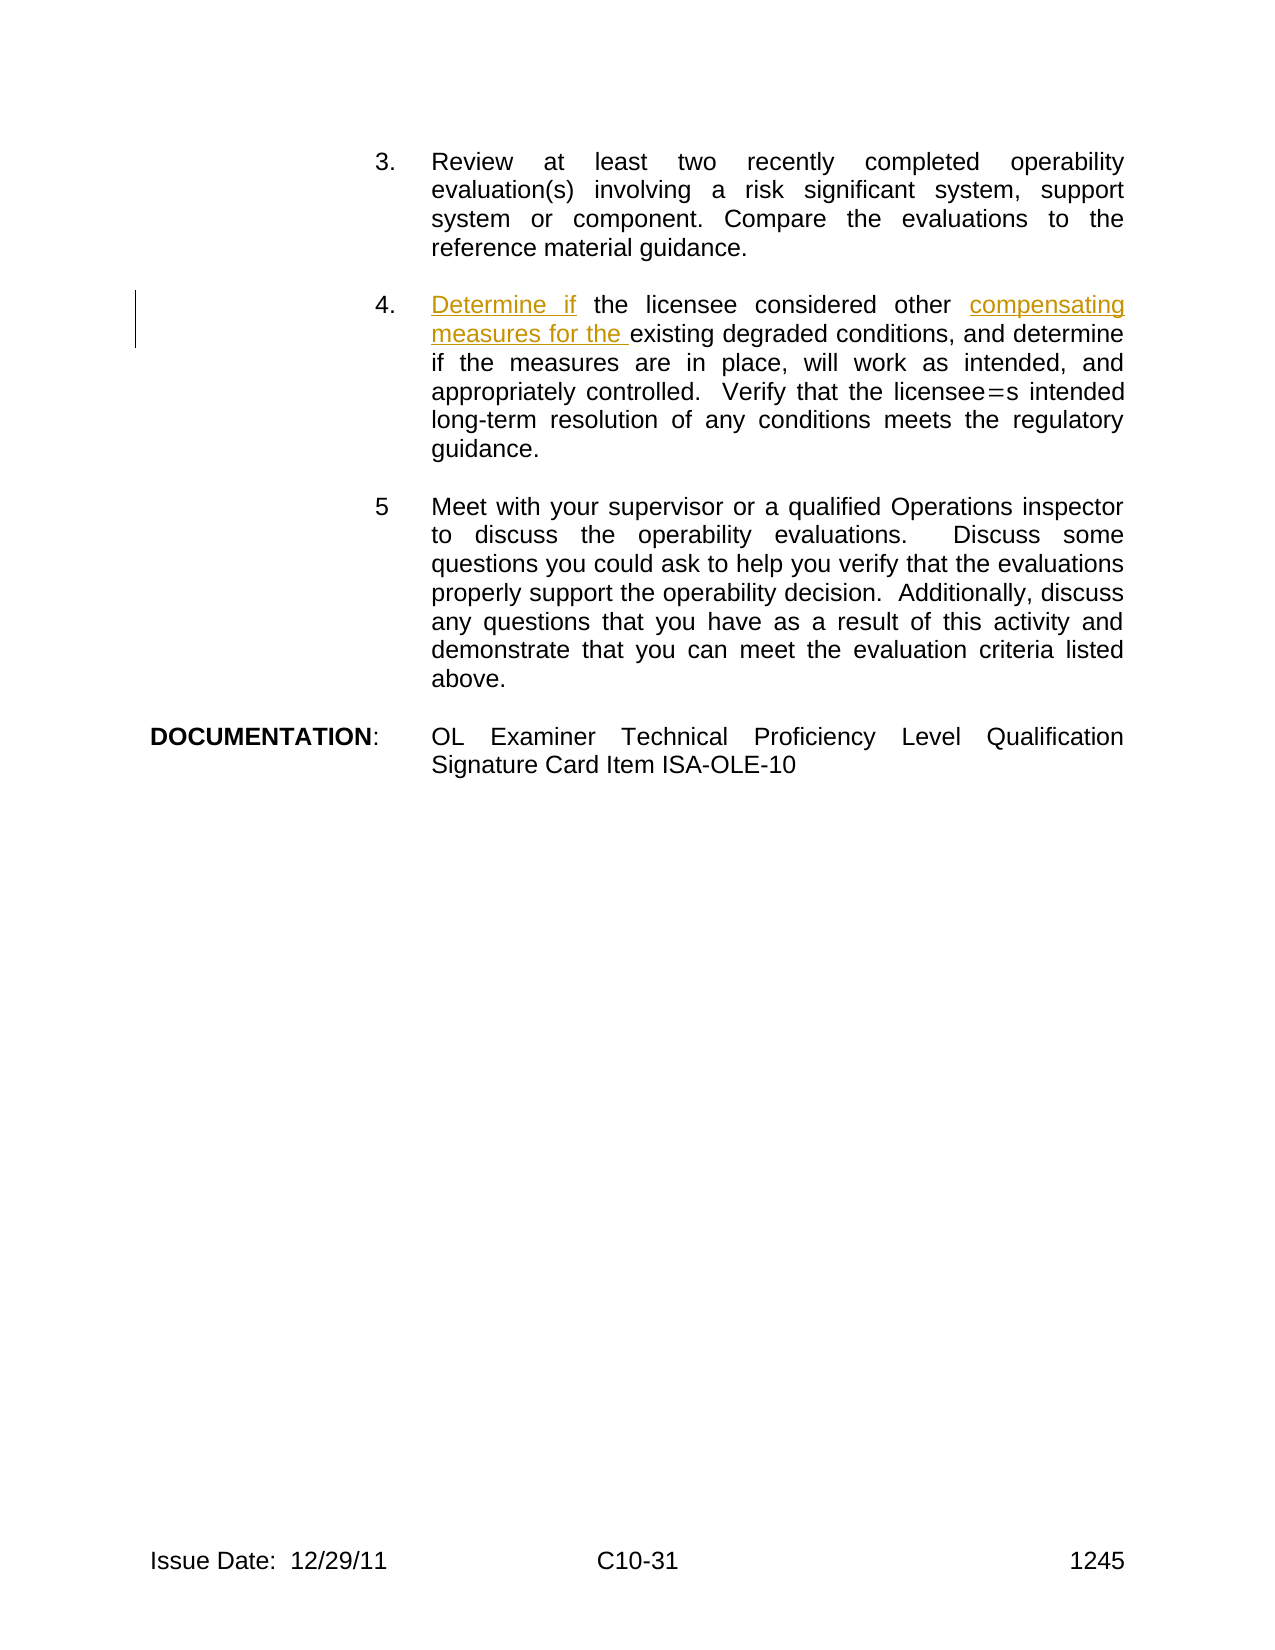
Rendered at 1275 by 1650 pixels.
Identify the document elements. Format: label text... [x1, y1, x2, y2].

text DOCUMENTATION: OL Examiner Technical Proficiency Level Qualification Signature Card Item ISA-OLE-10 [150, 722, 1125, 779]
text 5 Meet with your supervisor or a qualified Operations inspector to discuss the operability evaluations. Discuss some questions you could ask to help you verify that the evaluations properly support the operability decision. Additionally, discuss any questions that you have as a result of this activity and demonstrate that you can meet the evaluation criteria listed above. [375, 492, 1125, 693]
text 4. the licensee considered other existing degraded conditions, and determine if the measures are in place, will work as intended, and appropriately controlled. Verify that the licensees intended long-term resolution of any conditions meets the regulatory guidance. [375, 290, 1125, 463]
text 3. Review at least two recently completed operability evaluation(s) involving a risk significant system, support system or component. Compare the evaluations to the reference material guidance. [375, 147, 1125, 262]
